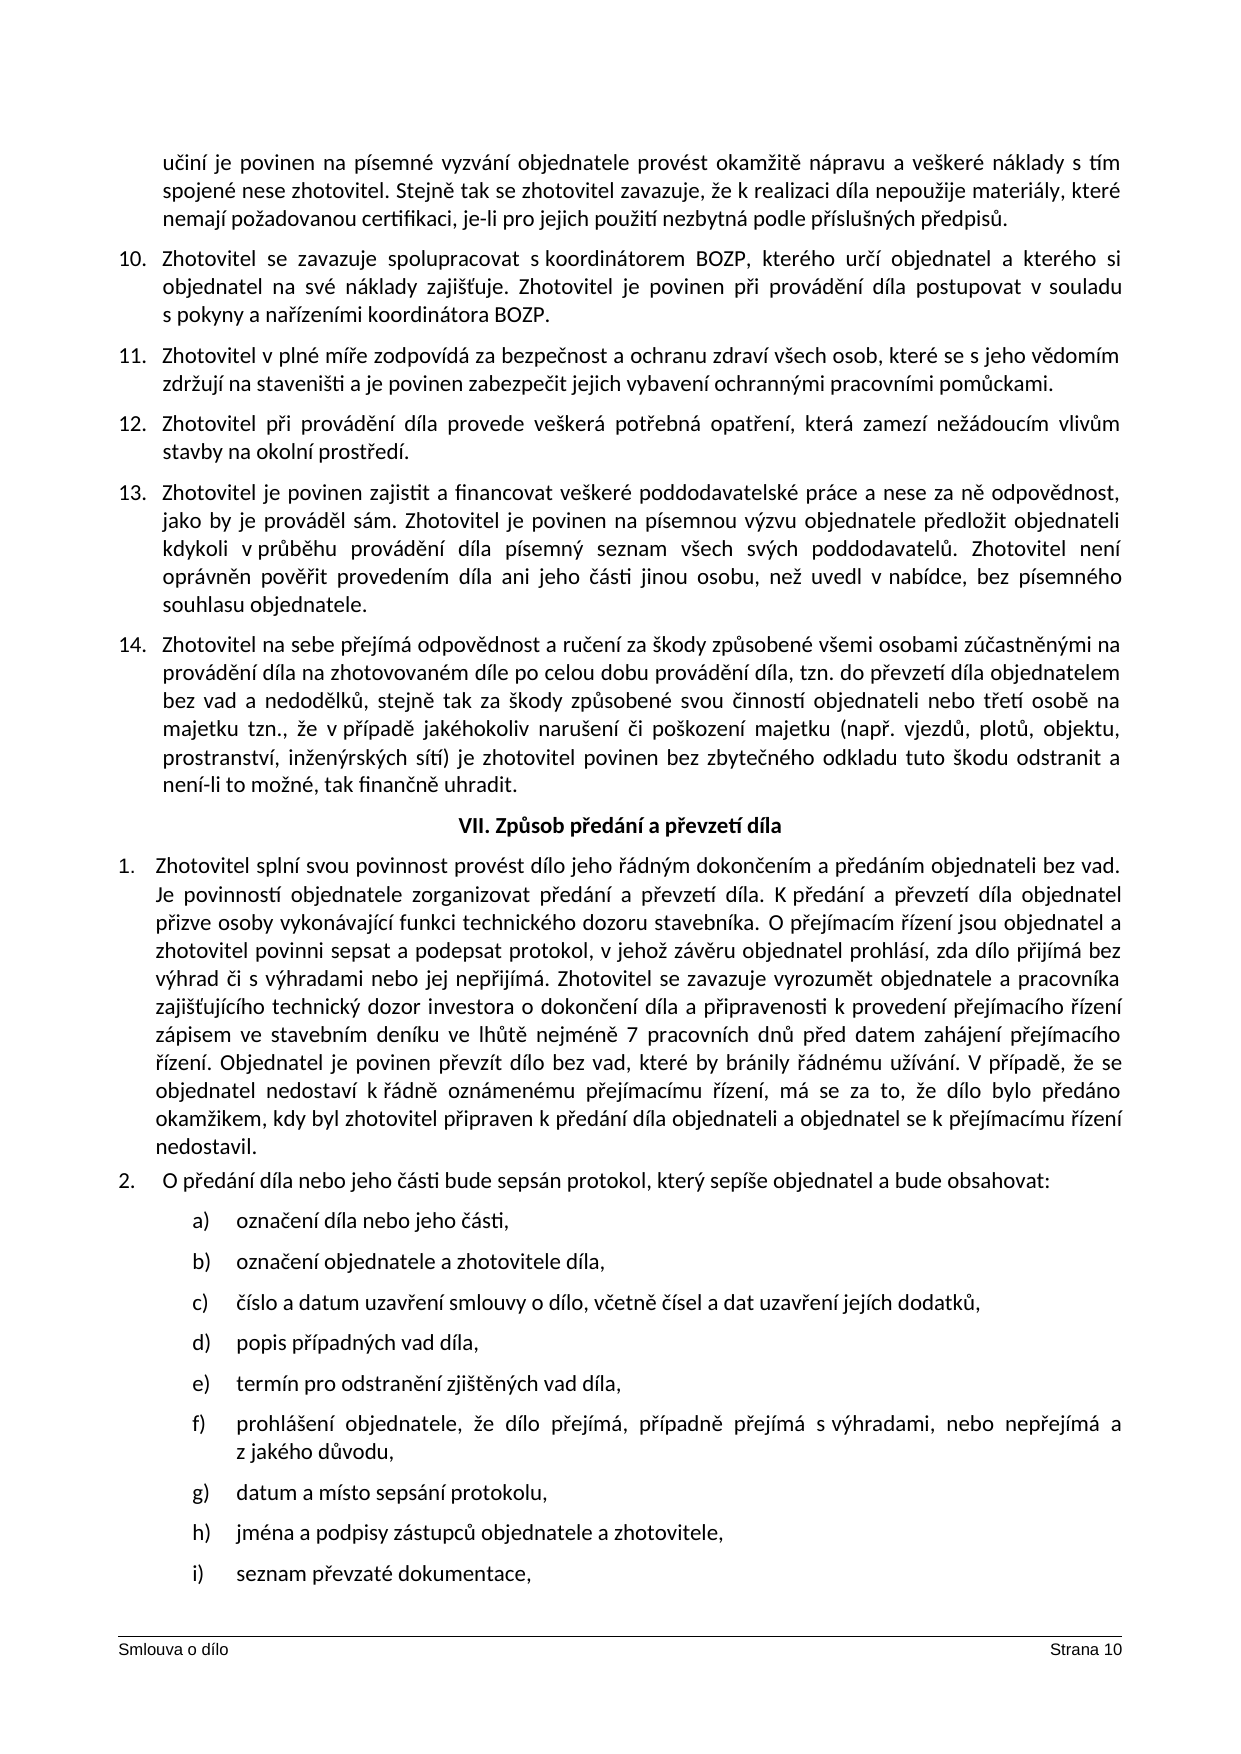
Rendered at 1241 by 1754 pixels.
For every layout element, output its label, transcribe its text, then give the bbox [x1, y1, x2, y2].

list Zhotovitel na sebe přejímá odpovědnost a ručení za škody způsobené všemi osobami zúčastněnými na provádění díla na zhotovovaném díle po celou dobu provádění díla, tzn. do převzetí díla objednatelem bez vad a nedodělků, stejně tak za škody způsobené svou činností objednateli nebo třetí osobě na majetku tzn., že v případě jakéhokoliv narušení či poškození majetku (např. vjezdů, plotů, objektu, prostranství, inženýrských sítí) je zhotovitel povinen bez zbytečného odkladu tuto škodu odstranit a není-li to možné, tak finančně uhradit. [118, 631, 1122, 799]
list popis případných vad díla, [192, 1328, 1122, 1356]
list označení objednatele a zhotovitele díla, [192, 1247, 1122, 1275]
text VII. Způsob předání a převzetí díla [118, 811, 1122, 839]
list Zhotovitel při provádění díla provede veškerá potřebná opatření, která zamezí nežádoucím vlivům stavby na okolní prostředí. [118, 409, 1122, 465]
list jména a podpisy zástupců objednatele a zhotovitele, [192, 1518, 1122, 1546]
list Zhotovitel v plné míře zodpovídá za bezpečnost a ochranu zdraví všech osob, které se s jeho vědomím zdržují na staveništi a je povinen zabezpečit jejich vybavení ochrannými pracovními pomůckami. [118, 341, 1122, 397]
list Zhotovitel se zavazuje spolupracovat s koordinátorem BOZP, kterého určí objednatel a kterého si objednatel na své náklady zajišťuje. Zhotovitel je povinen při provádění díla postupovat v souladu s pokyny a nařízeními koordinátora BOZP. [118, 244, 1122, 328]
list Zhotovitel je povinen zajistit a financovat veškeré poddodavatelské práce a nese za ně odpovědnost, jako by je prováděl sám. Zhotovitel je povinen na písemnou výzvu objednatele předložit objednateli kdykoli v průběhu provádění díla písemný seznam všech svých poddodavatelů. Zhotovitel není oprávněn pověřit provedením díla ani jeho části jinou osobu, než uvedl v nabídce, bez písemného souhlasu objednatele. [118, 478, 1122, 618]
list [118, 148, 1122, 232]
text 2. O předání díla nebo jeho části bude sepsán protokol, který sepíše objednatel a bude obsahovat: [118, 1166, 1137, 1194]
list termín pro odstranění zjištěných vad díla, [192, 1369, 1122, 1397]
list číslo a datum uzavření smlouvy o dílo, včetně čísel a dat uzavření jejích dodatků, [192, 1288, 1122, 1316]
list seznam převzaté dokumentace, [192, 1559, 1122, 1587]
list datum a místo sepsání protokolu, [192, 1478, 1122, 1506]
list Zhotovitel splní svou povinnost provést dílo jeho řádným dokončením a předáním objednateli bez vad. Je povinností objednatele zorganizovat předání a převzetí díla. K předání a převzetí díla objednatel přizve osoby vykonávající funkci technického dozoru stavebníka. O přejímacím řízení jsou objednatel a zhotovitel povinni sepsat a podepsat protokol, v jehož závěru objednatel prohlásí, zda dílo přijímá bez výhrad či s výhradami nebo jej nepřijímá. Zhotovitel se zavazuje vyrozumět objednatele a pracovníka zajišťujícího technický dozor investora o dokončení díla a připravenosti k provedení přejímacího řízení zápisem ve stavebním deníku ve lhůtě nejméně 7 pracovních dnů před datem zahájení přejímacího řízení. Objednatel je povinen převzít dílo bez vad, které by bránily řádnému užívání. V případě, že se objednatel nedostaví k řádně oznámenému přejímacímu řízení, má se za to, že dílo bylo předáno okamžikem, kdy byl zhotovitel připraven k předání díla objednateli a objednatel se k přejímacímu řízení nedostavil. [118, 852, 1122, 1160]
list prohlášení objednatele, že dílo přejímá, případně přejímá s výhradami, nebo nepřejímá a z jakého důvodu, [192, 1409, 1122, 1465]
list označení díla nebo jeho části, [192, 1207, 1122, 1235]
